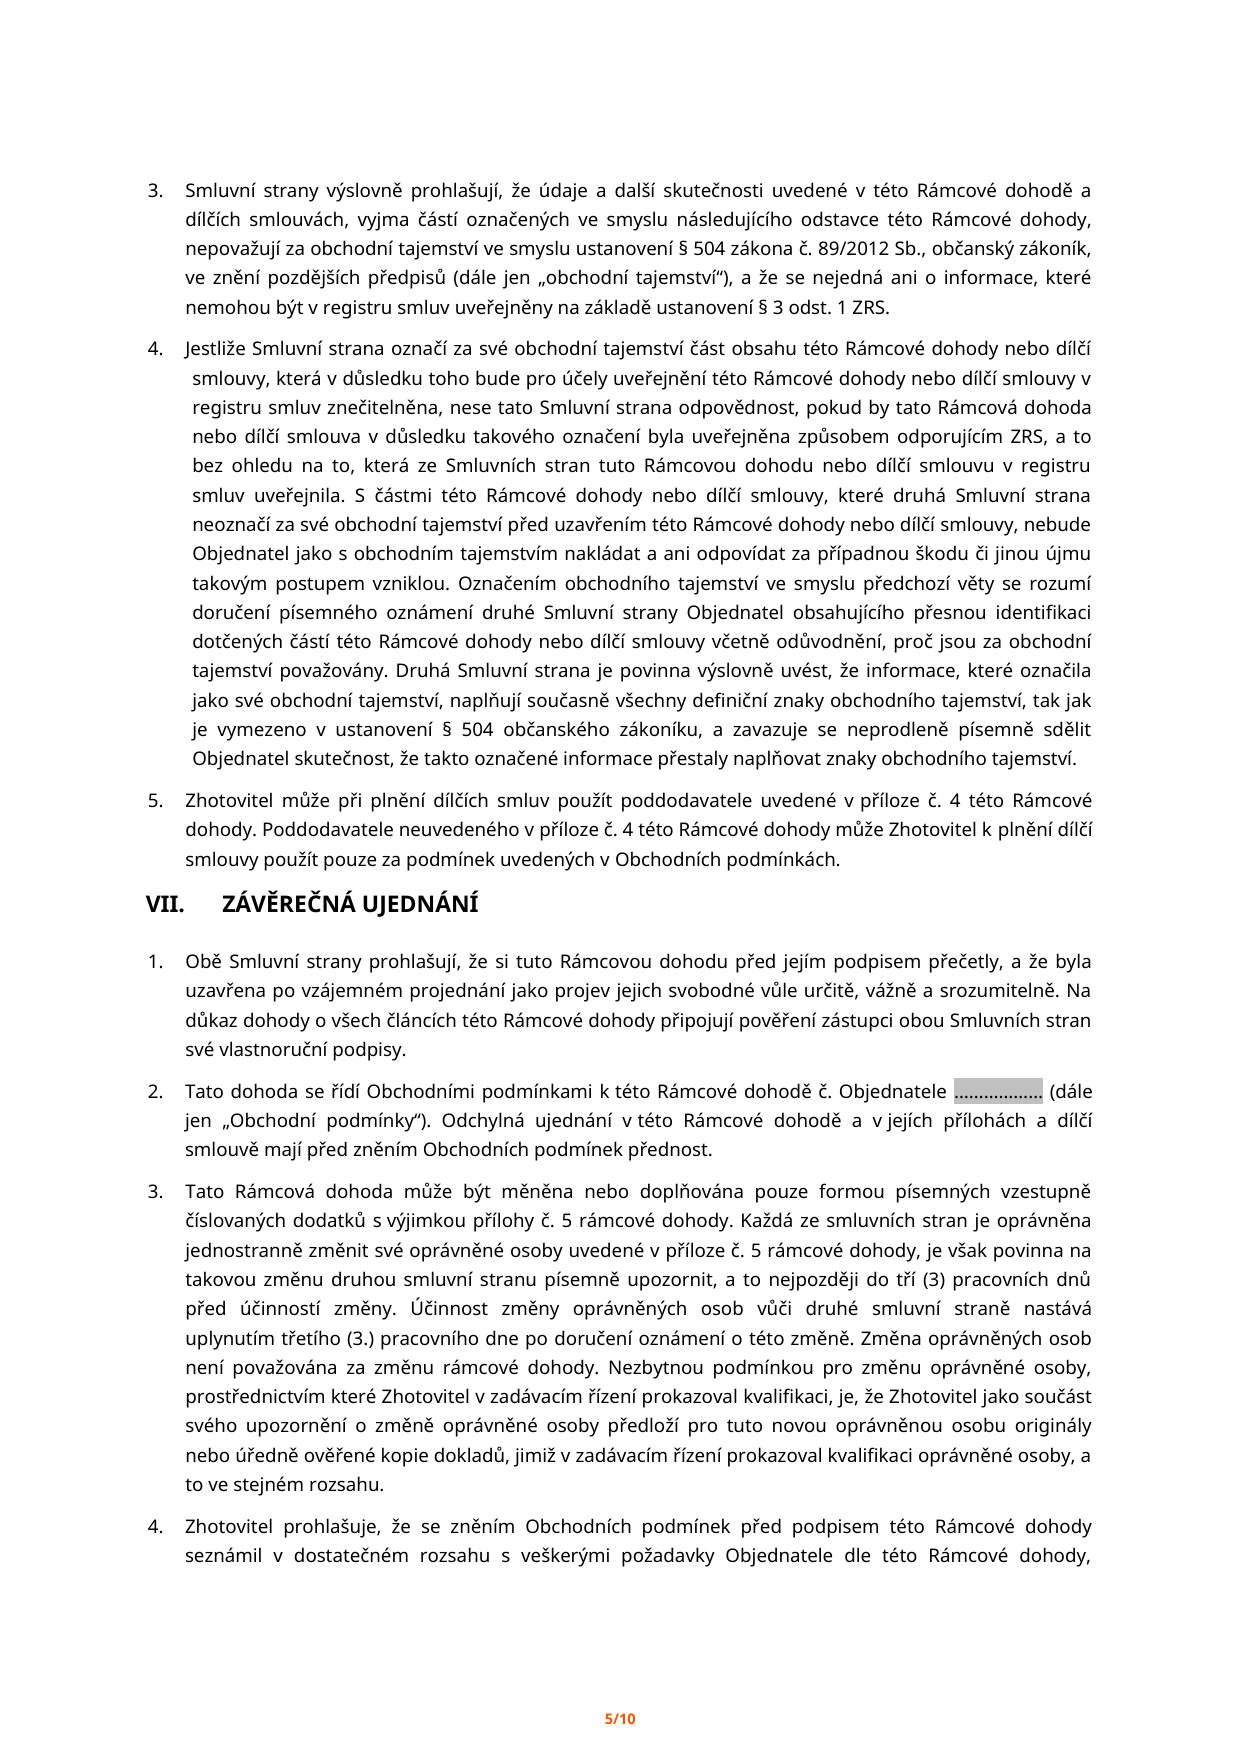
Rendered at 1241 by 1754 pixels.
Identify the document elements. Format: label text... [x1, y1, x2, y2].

list ZÁVĚREČNÁ UJEDNÁNÍ [185, 888, 1093, 919]
list Obě Smluvní strany prohlašují, že si tuto Rámcovou dohodu před jejím podpisem přečetly, a že byla uzavřena po vzájemném projednání jako projev jejich svobodné vůle určitě, vážně a srozumitelně. Na důkaz dohody o všech článcích této Rámcové dohody připojují pověření zástupci obou Smluvních stran své vlastnoruční podpisy. [148, 948, 1093, 1062]
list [148, 1513, 1093, 1568]
list Smluvní strany výslovně prohlašují, že údaje a další skutečnosti uvedené v této Rámcové dohodě a dílčích smlouvách, vyjma částí označených ve smyslu následujícího odstavce této Rámcové dohody, nepovažují za obchodní tajemství ve smyslu ustanovení § 504 zákona č. 89/2012 Sb., občanský zákoník, ve znění pozdějších předpisů (dále jen „obchodní tajemství“), a že se nejedná ani o informace, které nemohou být v registru smluv uveřejněny na základě ustanovení § 3 odst. 1 ZRS. [148, 177, 1093, 319]
list Jestliže Smluvní strana označí za své obchodní tajemství část obsahu této Rámcové dohody nebo dílčí smlouvy, která v důsledku toho bude pro účely uveřejnění této Rámcové dohody nebo dílčí smlouvy v registru smluv znečitelněna, nese tato Smluvní strana odpovědnost, pokud by tato Rámcová dohoda nebo dílčí smlouva v důsledku takového označení byla uveřejněna způsobem odporujícím ZRS, a to bez ohledu na to, která ze Smluvních stran tuto Rámcovou dohodu nebo dílčí smlouvu v registru smluv uveřejnila. S částmi této Rámcové dohody nebo dílčí smlouvy, které druhá Smluvní strana neoznačí za své obchodní tajemství před uzavřením této Rámcové dohody nebo dílčí smlouvy, nebude Objednatel jako s obchodním tajemstvím nakládat a ani odpovídat za případnou škodu či jinou újmu takovým postupem vzniklou. Označením obchodního tajemství ve smyslu předchozí věty se rozumí doručení písemného oznámení druhé Smluvní strany Objednatel obsahujícího přesnou identifikaci dotčených částí této Rámcové dohody nebo dílčí smlouvy včetně odůvodnění, proč jsou za obchodní tajemství považovány. Druhá Smluvní strana je povinna výslovně uvést, že informace, které označila jako své obchodní tajemství, naplňují současně všechny definiční znaky obchodního tajemství, tak jak je vymezeno v ustanovení § 504 občanského zákoníku, a zavazuje se neprodleně písemně sdělit Objednatel skutečnost, že takto označené informace přestaly naplňovat znaky obchodního tajemství. [148, 336, 1093, 771]
list Zhotovitel může při plnění dílčích smluv použít poddodavatele uvedené v příloze č. 4 této Rámcové dohody. Poddodavatele neuvedeného v příloze č. 4 této Rámcové dohody může Zhotovitel k plnění dílčí smlouvy použít pouze za podmínek uvedených v Obchodních podmínkách. [148, 787, 1093, 871]
list Tato Rámcová dohoda může být měněna nebo doplňována pouze formou písemných vzestupně číslovaných dodatků s výjimkou přílohy č. 5 rámcové dohody. Každá ze smluvních stran je oprávněna jednostranně změnit své oprávněné osoby uvedené v příloze č. 5 rámcové dohody, je však povinna na takovou změnu druhou smluvní stranu písemně upozornit, a to nejpozději do tří (3) pracovních dnů před účinností změny. Účinnost změny oprávněných osob vůči druhé smluvní straně nastává uplynutím třetího (3.) pracovního dne po doručení oznámení o této změně. Změna oprávněných osob není považována za změnu rámcové dohody. Nezbytnou podmínkou pro změnu oprávněné osoby, prostřednictvím které Zhotovitel v zadávacím řízení prokazoval kvalifikaci, je, že Zhotovitel jako součást svého upozornění o změně oprávněné osoby předloží pro tuto novou oprávněnou osobu originály nebo úředně ověřené kopie dokladů, jimiž v zadávacím řízení prokazoval kvalifikaci oprávněné osoby, a to ve stejném rozsahu. [148, 1178, 1093, 1497]
list Tato dohoda se řídí Obchodními podmínkami k této Rámcové dohodě č. Objednatele ……………… (dále jen „Obchodní podmínky“). Odchylná ujednání v této Rámcové dohodě a v jejích přílohách a dílčí smlouvě mají před zněním Obchodních podmínek přednost. [148, 1078, 1093, 1162]
